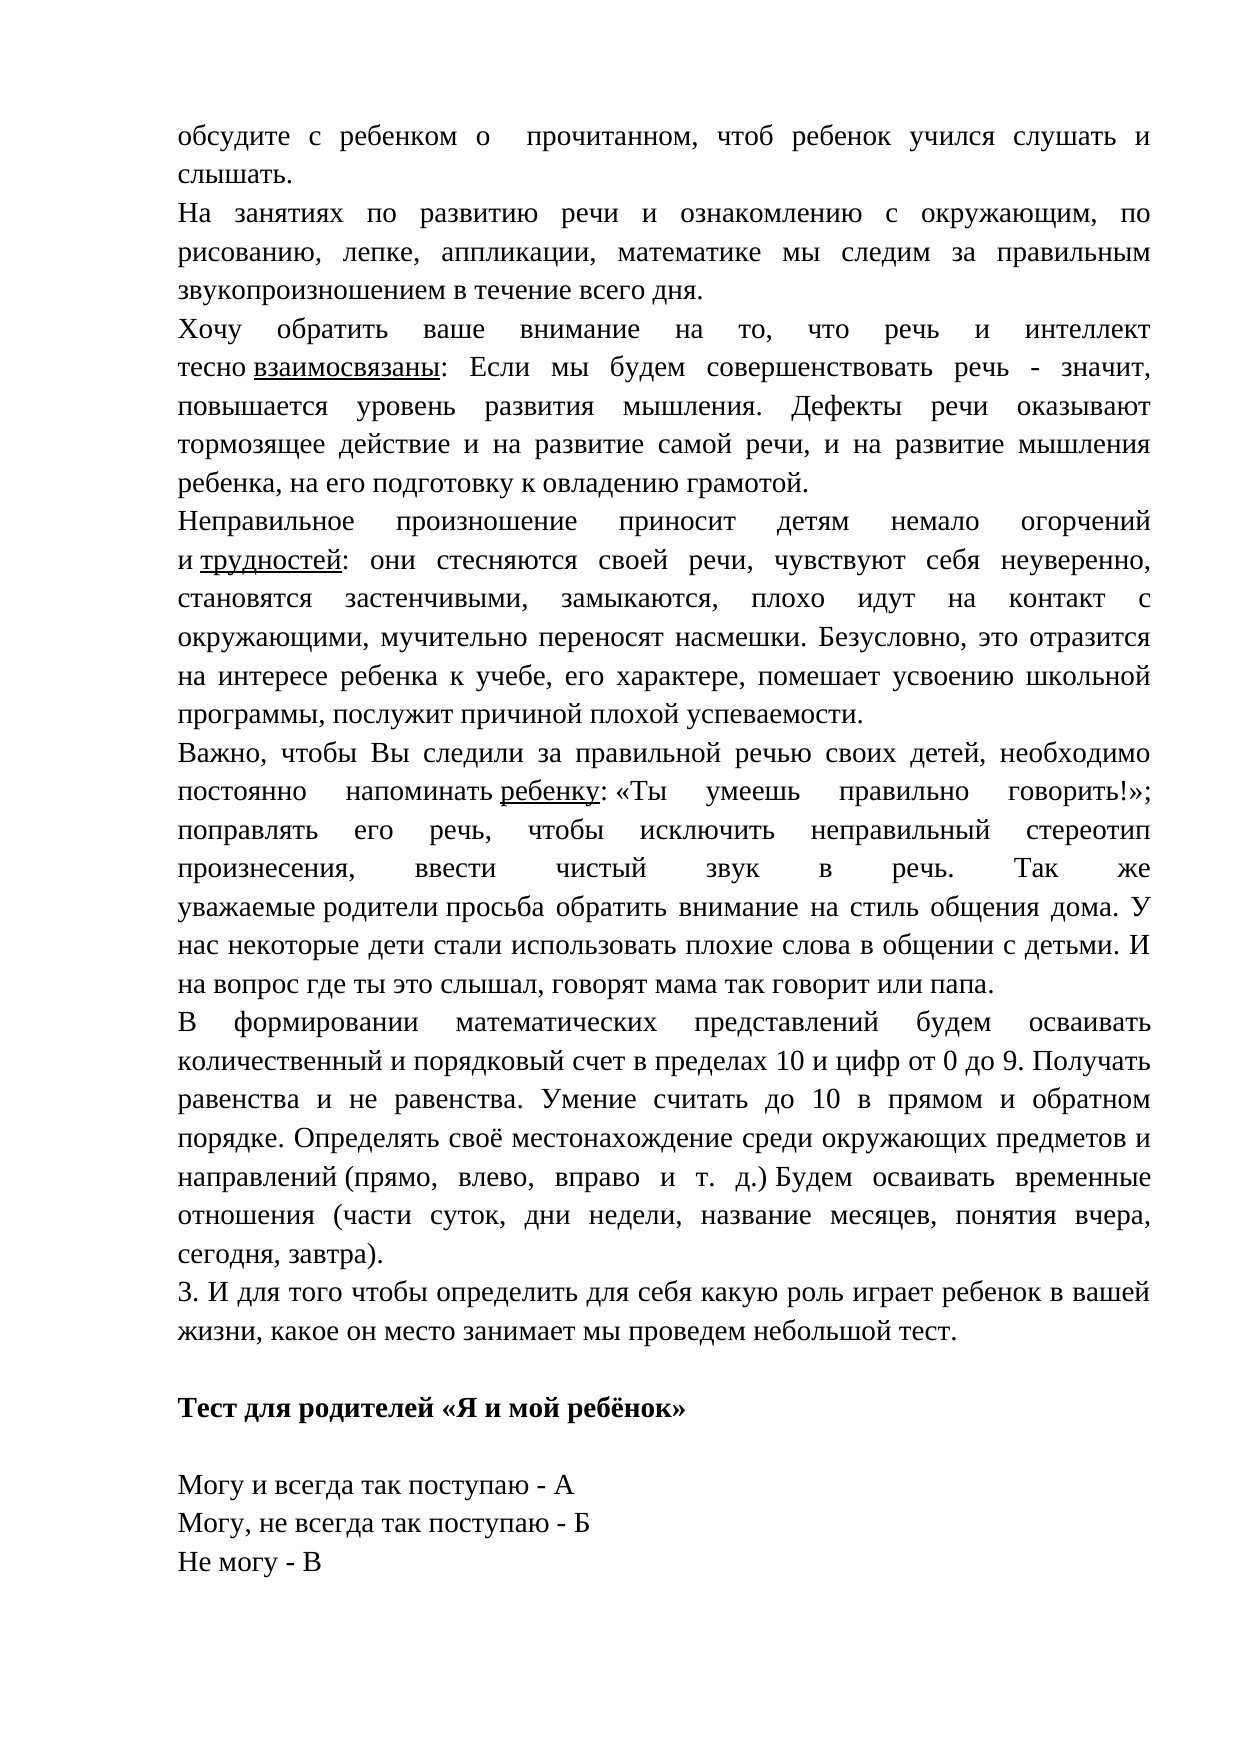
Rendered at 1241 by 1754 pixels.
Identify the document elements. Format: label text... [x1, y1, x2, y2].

text Хочу обратить ваше внимание на то, что речь и интеллект тесно взаимосвязаны: Если мы будем совершенствовать речь - значит, повышается уровень развития мышления. Дефекты речи оказывают тормозящее действие и на развитие самой речи, и на развитие мышления ребенка, на его подготовку к овладению грамотой. [177, 311, 1152, 498]
text Не могу - В [177, 1544, 1152, 1578]
text На занятиях по развитию речи и ознакомлению с окружающим, по рисованию, лепке, аппликации, математике мы следим за правильным звукопроизношением в течение всего дня. [177, 195, 1152, 306]
text Могу и всегда так поступаю - А [177, 1467, 1152, 1501]
text Важно, чтобы Вы следили за правильной речью своих детей, необходимо постоянно напоминать ребенку: «Ты умеешь правильно говорить!»; поправлять его речь, чтобы исключить неправильный стереотип произнесения, ввести чистый звук в речь. Так же уважаемые родители просьба обратить внимание на стиль общения дома. У нас некоторые дети стали использовать плохие слова в общении с детьми. И на вопрос где ты это слышал, говорят мама так говорит или папа. [177, 735, 1152, 999]
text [177, 118, 1152, 190]
text В формировании математических представлений будем осваивать количественный и порядковый счет в пределах 10 и цифр от 0 до 9. Получать равенства и не равенства. Умение считать до 10 в прямом и обратном порядке. Определять своё местонахождение среди окружающих предметов и направлений (прямо, влево, вправо и т. д.) Будем осваивать временные отношения (части суток, дни недели, название месяцев, понятия вчера, сегодня, завтра). [177, 1004, 1152, 1269]
text Могу, не всегда так поступаю - Б [177, 1506, 1152, 1539]
text 3. И для того чтобы определить для себя какую роль играет ребенок в вашей жизни, какое он место занимает мы проведем небольшой тест. [177, 1274, 1152, 1346]
text Тест для родителей «Я и мой ребёнок» [177, 1390, 1152, 1423]
text Неправильное произношение приносит детям немало огорчений и трудностей: они стесняются своей речи, чувствуют себя неуверенно, становятся застенчивыми, замыкаются, плохо идут на контакт с окружающими, мучительно переносят насмешки. Безусловно, это отразится на интересе ребенка к учебе, его характере, помешает усвоению школьной программы, послужит причиной плохой успеваемости. [177, 503, 1152, 730]
